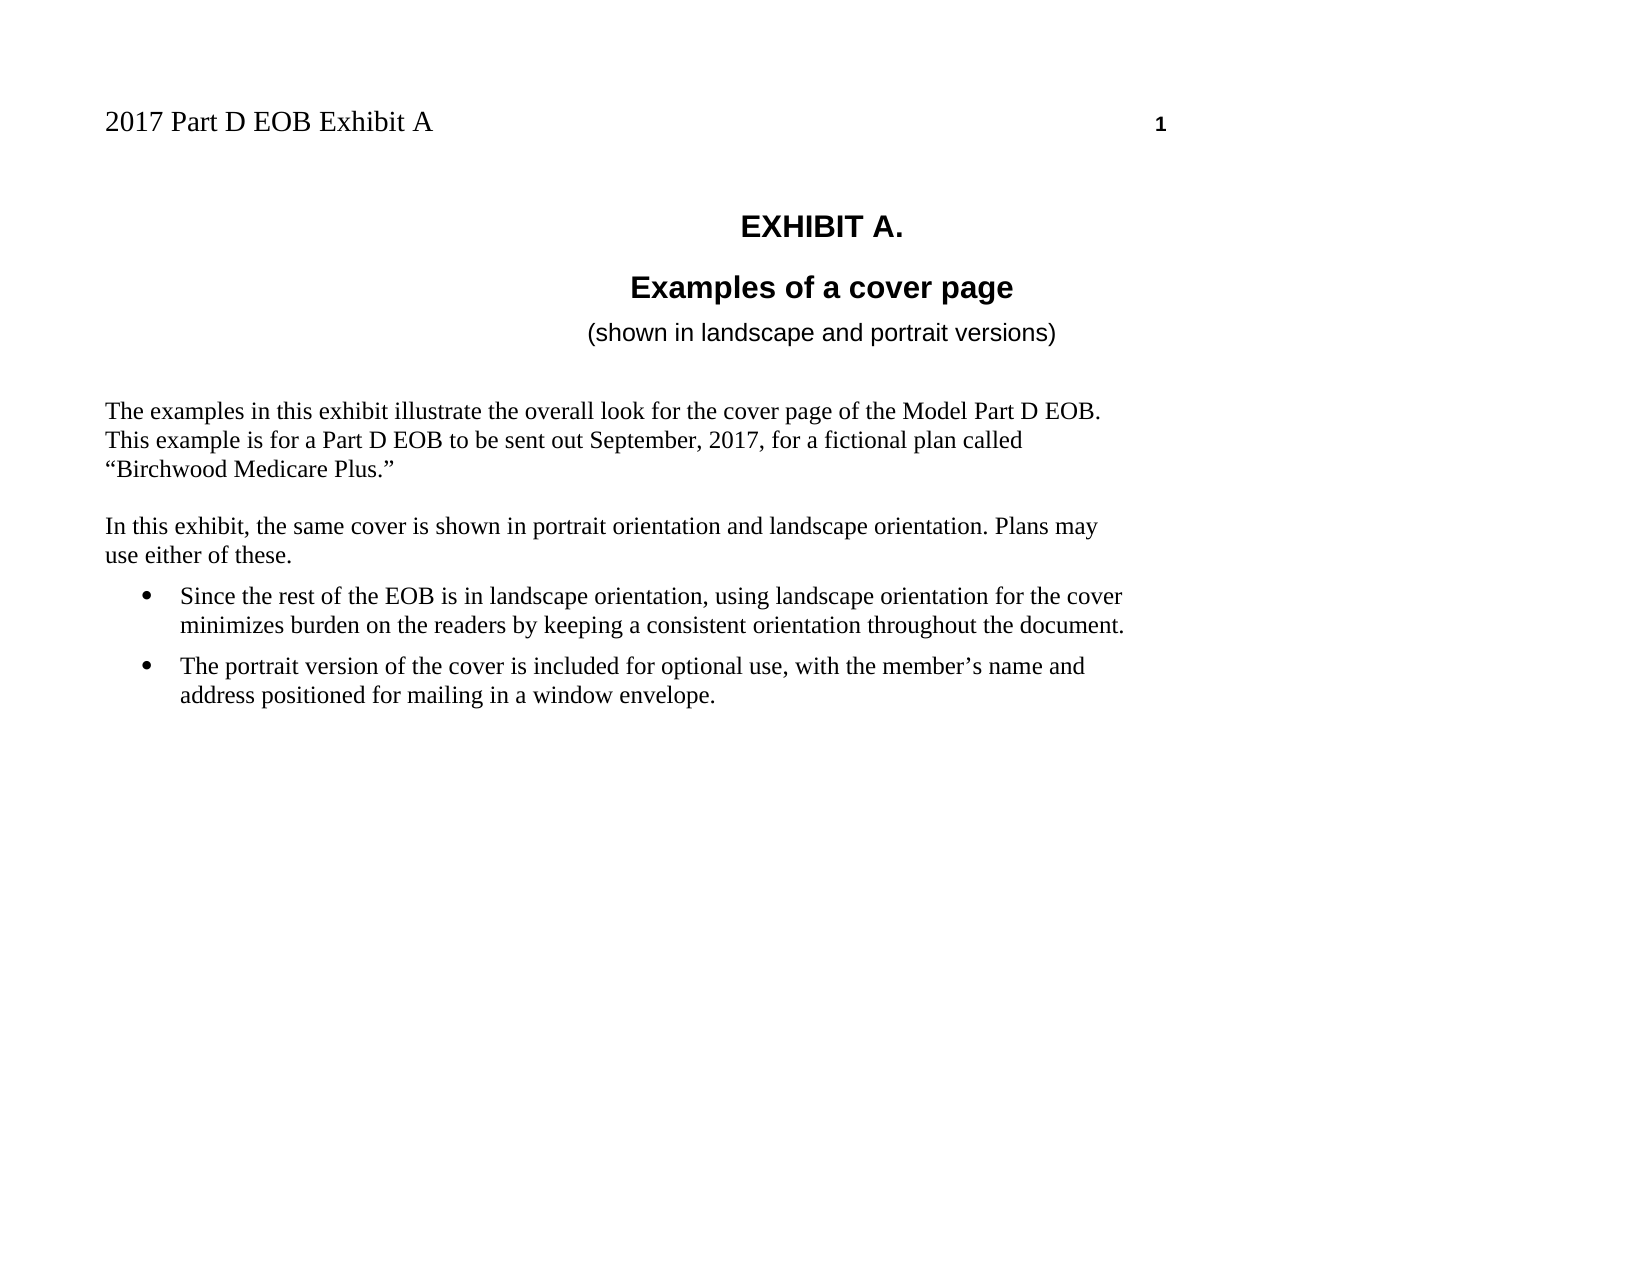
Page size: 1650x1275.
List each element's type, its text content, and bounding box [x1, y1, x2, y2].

subtitle (shown in landscape and portrait versions) [105, 318, 1539, 346]
list Since the rest of the EOB is in landscape orientation, using landscape orientation for the cover minimizes burden on the readers by keeping a consistent orientation throughout the document. [142, 581, 1127, 639]
subtitle Examples of a cover page [105, 269, 1539, 305]
text In this exhibit, the same cover is shown in portrait orientation and landscape orientation. Plans may use either of these. [105, 511, 1127, 569]
text The examples in this exhibit illustrate the overall look for the cover page of the Model Part D EOB. This example is for a Part D EOB to be sent out September, 2017, for a fictional plan called “Birchwood Medicare Plus.” [105, 396, 1127, 483]
list The portrait version of the cover is included for optional use, with the member’s name and address positioned for mailing in a window envelope. [142, 651, 1127, 709]
subtitle EXHIBIT A. [105, 208, 1539, 244]
